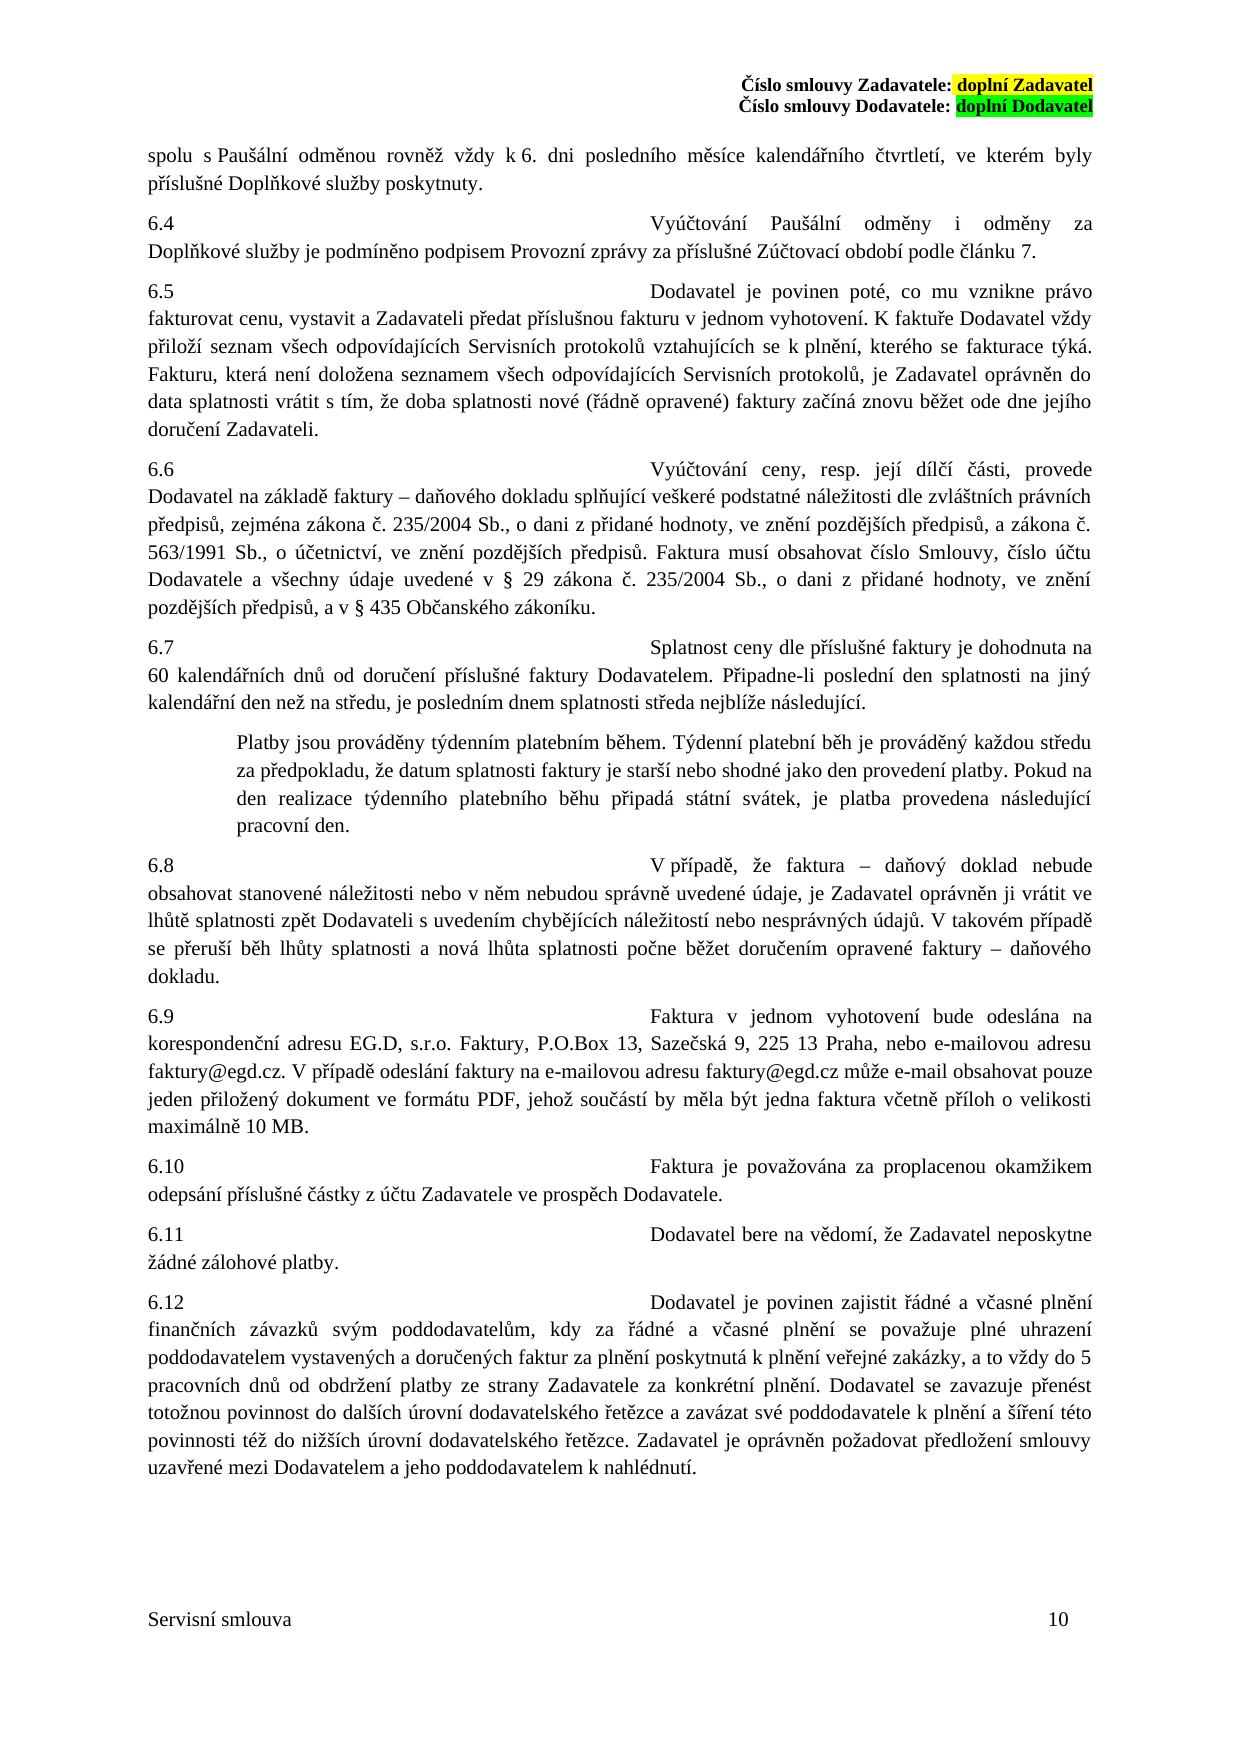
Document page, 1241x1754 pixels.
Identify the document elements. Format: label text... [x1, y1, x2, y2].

subtitle Vyúčtování Paušální odměny i odměny za Doplňkové služby je podmíněno podpisem Provozní zprávy za příslušné Zúčtovací období podle článku 7. [148, 211, 1093, 263]
subtitle V případě, že faktura – daňový doklad nebude obsahovat stanovené náležitosti nebo v něm nebudou správně uvedené údaje, je Zadavatel oprávněn ji vrátit ve lhůtě splatnosti zpět Dodavateli s uvedením chybějících náležitostí nebo nesprávných údajů. V takovém případě se přeruší běh lhůty splatnosti a nová lhůta splatnosti počne běžet doručením opravené faktury – daňového dokladu. [148, 853, 1093, 988]
subtitle Platby jsou prováděny týdenním platebním během. Týdenní platební běh je prováděný každou středu za předpokladu, že datum splatnosti faktury je starší nebo shodné jako den provedení platby. Pokud na den realizace týdenního platebního běhu připadá státní svátek, je platba provedena následující pracovní den. [236, 730, 1093, 837]
subtitle Dodavatel je povinen zajistit řádné a včasné plnění finančních závazků svým poddodavatelům, kdy za řádné a včasné plnění se považuje plné uhrazení poddodavatelem vystavených a doručených faktur za plnění poskytnutá k plnění veřejné zakázky, a to vždy do 5 pracovních dnů od obdržení platby ze strany Zadavatele za konkrétní plnění. Dodavatel se zavazuje přenést totožnou povinnost do dalších úrovní dodavatelského řetězce a zavázat své poddodavatele k plnění a šíření této povinnosti též do nižších úrovní dodavatelského řetězce. Zadavatel je oprávněn požadovat předložení smlouvy uzavřené mezi Dodavatelem a jeho poddodavatelem k nahlédnutí. [148, 1290, 1093, 1479]
subtitle Dodavatel bere na vědomí, že Zadavatel neposkytne žádné zálohové platby. [148, 1222, 1093, 1274]
subtitle Dodavatel je povinen poté, co mu vznikne právo fakturovat cenu, vystavit a Zadavateli předat příslušnou fakturu v jednom vyhotovení. K faktuře Dodavatel vždy přiloží seznam všech odpovídajících Servisních protokolů vztahujících se k plnění, kterého se fakturace týká. Fakturu, která není doložena seznamem všech odpovídajících Servisních protokolů, je Zadavatel oprávněn do data splatnosti vrátit s tím, že doba splatnosti nové (řádně opravené) faktury začíná znovu běžet ode dne jejího doručení Zadavateli. [148, 279, 1093, 441]
subtitle Vyúčtování ceny, resp. její dílčí části, provede Dodavatel na základě faktury – daňového dokladu splňující veškeré podstatné náležitosti dle zvláštních právních předpisů, zejména zákona č. 235/2004 Sb., o dani z přidané hodnoty, ve znění pozdějších předpisů, a zákona č. 563/1991 Sb., o účetnictví, ve znění pozdějších předpisů. Faktura musí obsahovat číslo Smlouvy, číslo účtu Dodavatele a všechny údaje uvedené v § 29 zákona č. 235/2004 Sb., o dani z přidané hodnoty, ve znění pozdějších předpisů, a v § 435 Občanského zákoníku. [148, 457, 1093, 619]
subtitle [148, 143, 1093, 195]
subtitle Splatnost ceny dle příslušné faktury je dohodnuta na 60 kalendářních dnů od doručení příslušné faktury Dodavatelem. Připadne-li poslední den splatnosti na jiný kalendářní den než na středu, je posledním dnem splatnosti středa nejblíže následující. [148, 635, 1093, 714]
subtitle Faktura v jednom vyhotovení bude odeslána na korespondenční adresu EG.D, s.r.o. Faktury, P.O.Box 13, Sazečská 9, 225 13 Praha, nebo e-mailovou adresu faktury@egd.cz. V případě odeslání faktury na e-mailovou adresu faktury@egd.cz může e-mail obsahovat pouze jeden přiložený dokument ve formátu PDF, jehož součástí by měla být jedna faktura včetně příloh o velikosti maximálně 10 MB. [148, 1004, 1093, 1138]
subtitle Faktura je považována za proplacenou okamžikem odepsání příslušné částky z účtu Zadavatele ve prospěch Dodavatele. [148, 1154, 1093, 1206]
